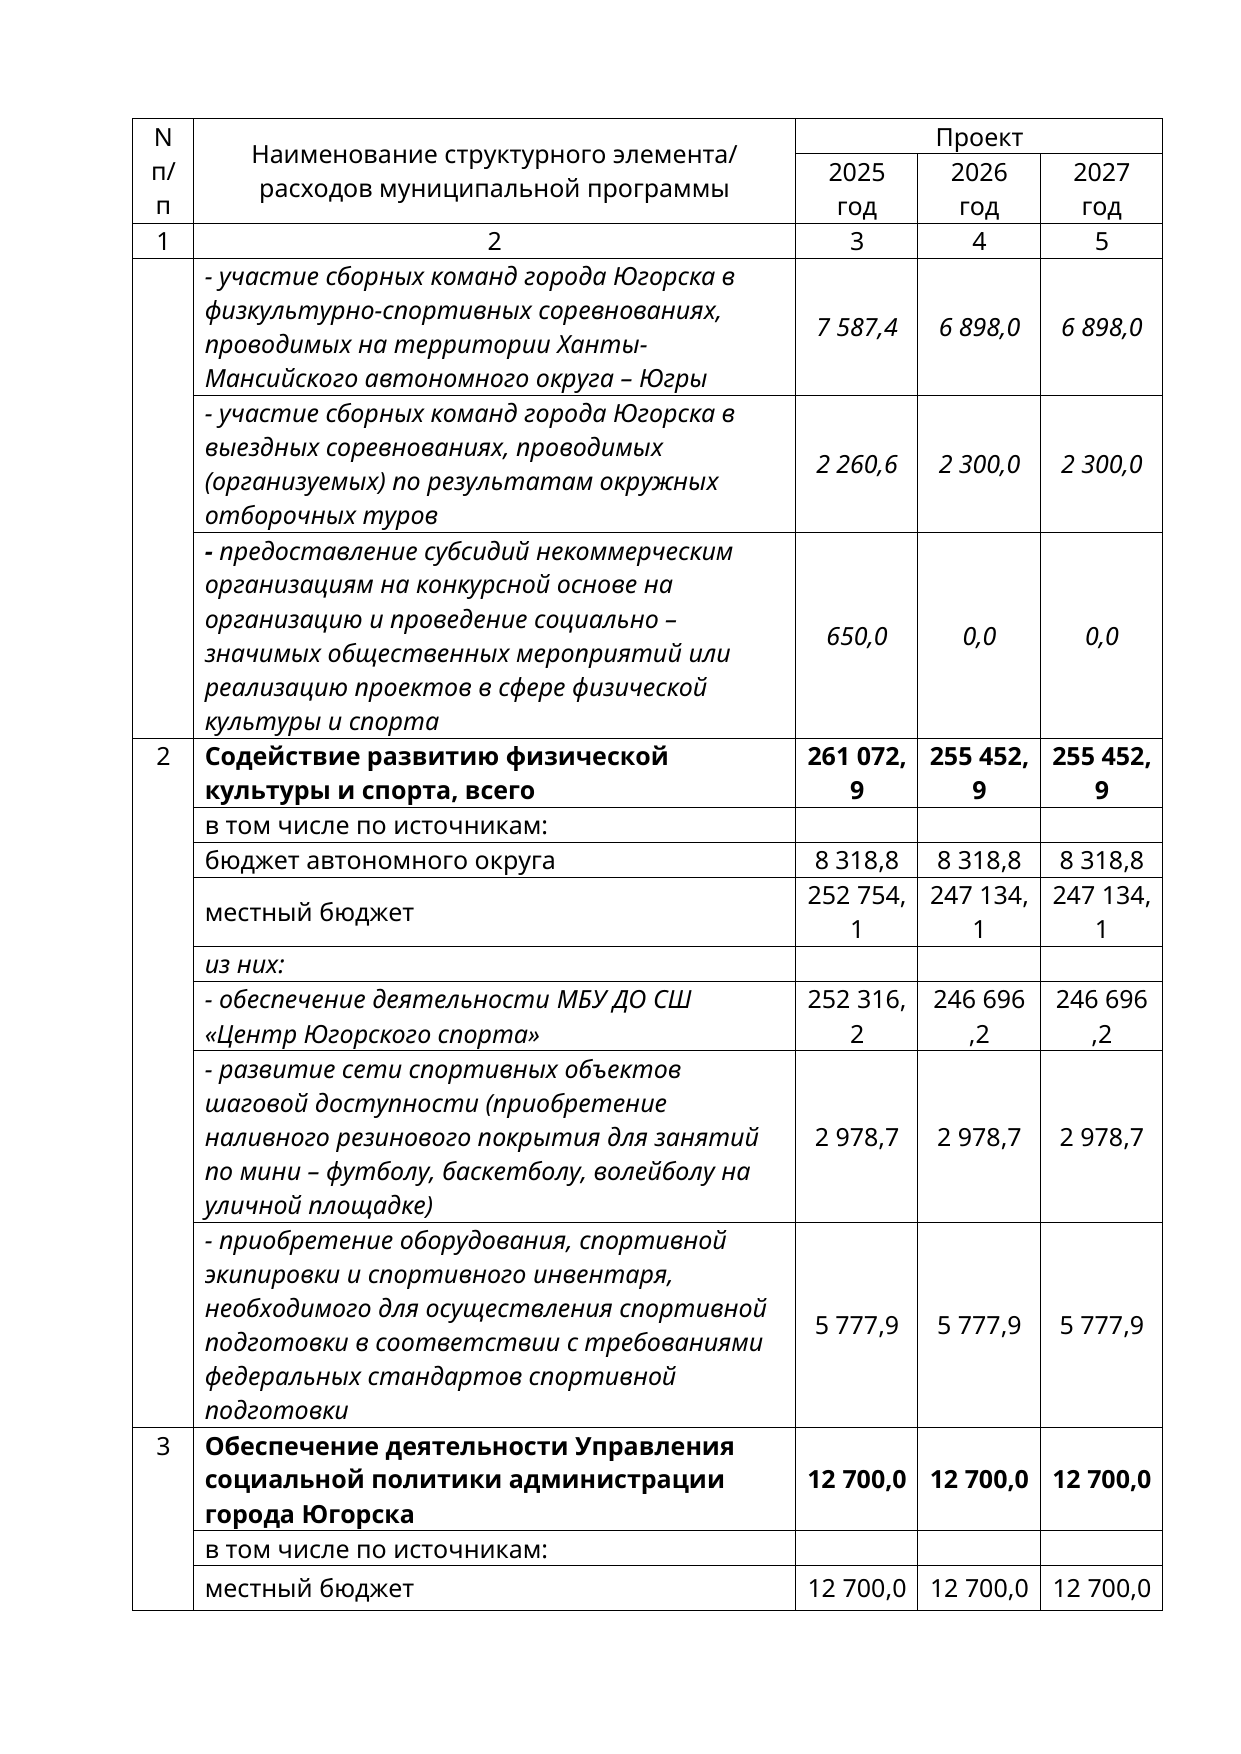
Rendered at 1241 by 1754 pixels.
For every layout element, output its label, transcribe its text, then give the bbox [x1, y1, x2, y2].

table_cell 8 318,8 [918, 843, 1040, 877]
table_cell 5 [1041, 224, 1162, 257]
table_cell 12 700,0 [1041, 1566, 1162, 1610]
table_cell 0,0 [1041, 533, 1162, 737]
table_cell 2027 год [1041, 154, 1162, 222]
table_cell 247 134,1 [918, 878, 1040, 946]
table_cell 261 072,9 [796, 739, 917, 807]
table_cell - участие сборных команд города Югорска в физкультурно-спортивных соревнованиях, проводимых на территории Ханты-Мансийского автономного округа – Югры [194, 259, 795, 395]
table_header Проект [796, 119, 1162, 153]
table_cell [918, 947, 1040, 981]
table_header N п/п [133, 119, 193, 222]
table_cell 12 700,0 [796, 1428, 917, 1530]
table_cell 2 260,6 [796, 396, 917, 532]
table_cell 6 898,0 [918, 259, 1040, 395]
table_cell в том числе по источникам: [194, 808, 795, 842]
table_cell 8 318,8 [1041, 843, 1162, 877]
table_cell 2 978,7 [1041, 1051, 1162, 1222]
table_cell - обеспечение деятельности МБУ ДО СШ «Центр Югорского спорта» [194, 982, 795, 1050]
table_cell [796, 947, 917, 981]
table_cell 2 978,7 [796, 1051, 917, 1222]
table_cell 2025 год [796, 154, 917, 222]
table_cell 650,0 [796, 533, 917, 737]
table_cell [1041, 947, 1162, 981]
table_cell 2 300,0 [1041, 396, 1162, 532]
table_cell 1 [133, 224, 193, 257]
table_cell 252 754,1 [796, 878, 917, 946]
table_cell 5 777,9 [918, 1223, 1040, 1427]
table_cell [1041, 1531, 1162, 1565]
table_cell 252 316,2 [796, 982, 917, 1050]
table_cell - участие сборных команд города Югорска в выездных соревнованиях, проводимых (организуемых) по результатам окружных отборочных туров [194, 396, 795, 532]
table_cell Содействие развитию физической культуры и спорта, всего [194, 739, 795, 807]
table_cell 3 [133, 1428, 193, 1610]
table_cell 12 700,0 [918, 1566, 1040, 1610]
table_cell - развитие сети спортивных объектов шаговой доступности (приобретение наливного резинового покрытия для занятий по мини – футболу, баскетболу, волейболу на уличной площадке) [194, 1051, 795, 1222]
table_cell [133, 259, 193, 737]
table_cell 2 978,7 [918, 1051, 1040, 1222]
table_cell 2 [194, 224, 795, 257]
table_cell [796, 808, 917, 842]
table_cell 3 [796, 224, 917, 257]
table_cell 2 [133, 739, 193, 1427]
table_cell [796, 1531, 917, 1565]
table_cell Обеспечение деятельности Управления социальной политики администрации города Югорска [194, 1428, 795, 1530]
table_cell 4 [918, 224, 1040, 257]
table_cell 2 300,0 [918, 396, 1040, 532]
table_cell [1041, 808, 1162, 842]
table_cell 12 700,0 [1041, 1428, 1162, 1530]
table_cell 12 700,0 [796, 1566, 917, 1610]
table_cell местный бюджет [194, 878, 795, 946]
table_cell 5 777,9 [1041, 1223, 1162, 1427]
table_cell 8 318,8 [796, 843, 917, 877]
table_cell из них: [194, 947, 795, 981]
table_cell 255 452,9 [918, 739, 1040, 807]
table_cell в том числе по источникам: [194, 1531, 795, 1565]
table_cell 12 700,0 [918, 1428, 1040, 1530]
table_header Наименование структурного элемента/ расходов муниципальной программы [194, 119, 795, 222]
table_cell 7 587,4 [796, 259, 917, 395]
table_cell 0,0 [918, 533, 1040, 737]
table_cell 5 777,9 [796, 1223, 917, 1427]
table_cell [918, 1531, 1040, 1565]
table_cell 2026 год [918, 154, 1040, 222]
table_cell [918, 808, 1040, 842]
table_cell 255 452,9 [1041, 739, 1162, 807]
table_cell - приобретение оборудования, спортивной экипировки и спортивного инвентаря, необходимого для осуществления спортивной подготовки в соответствии с требованиями федеральных стандартов спортивной подготовки [194, 1223, 795, 1427]
table_cell 246 696,2 [1041, 982, 1162, 1050]
table_cell 246 696,2 [918, 982, 1040, 1050]
table_cell - предоставление субсидий некоммерческим организациям на конкурсной основе на организацию и проведение социально – значимых общественных мероприятий или реализацию проектов в сфере физической культуры и спорта [194, 533, 795, 737]
table_cell 247 134,1 [1041, 878, 1162, 946]
table_cell местный бюджет [194, 1566, 795, 1610]
table_cell 6 898,0 [1041, 259, 1162, 395]
table_cell бюджет автономного округа [194, 843, 795, 877]
